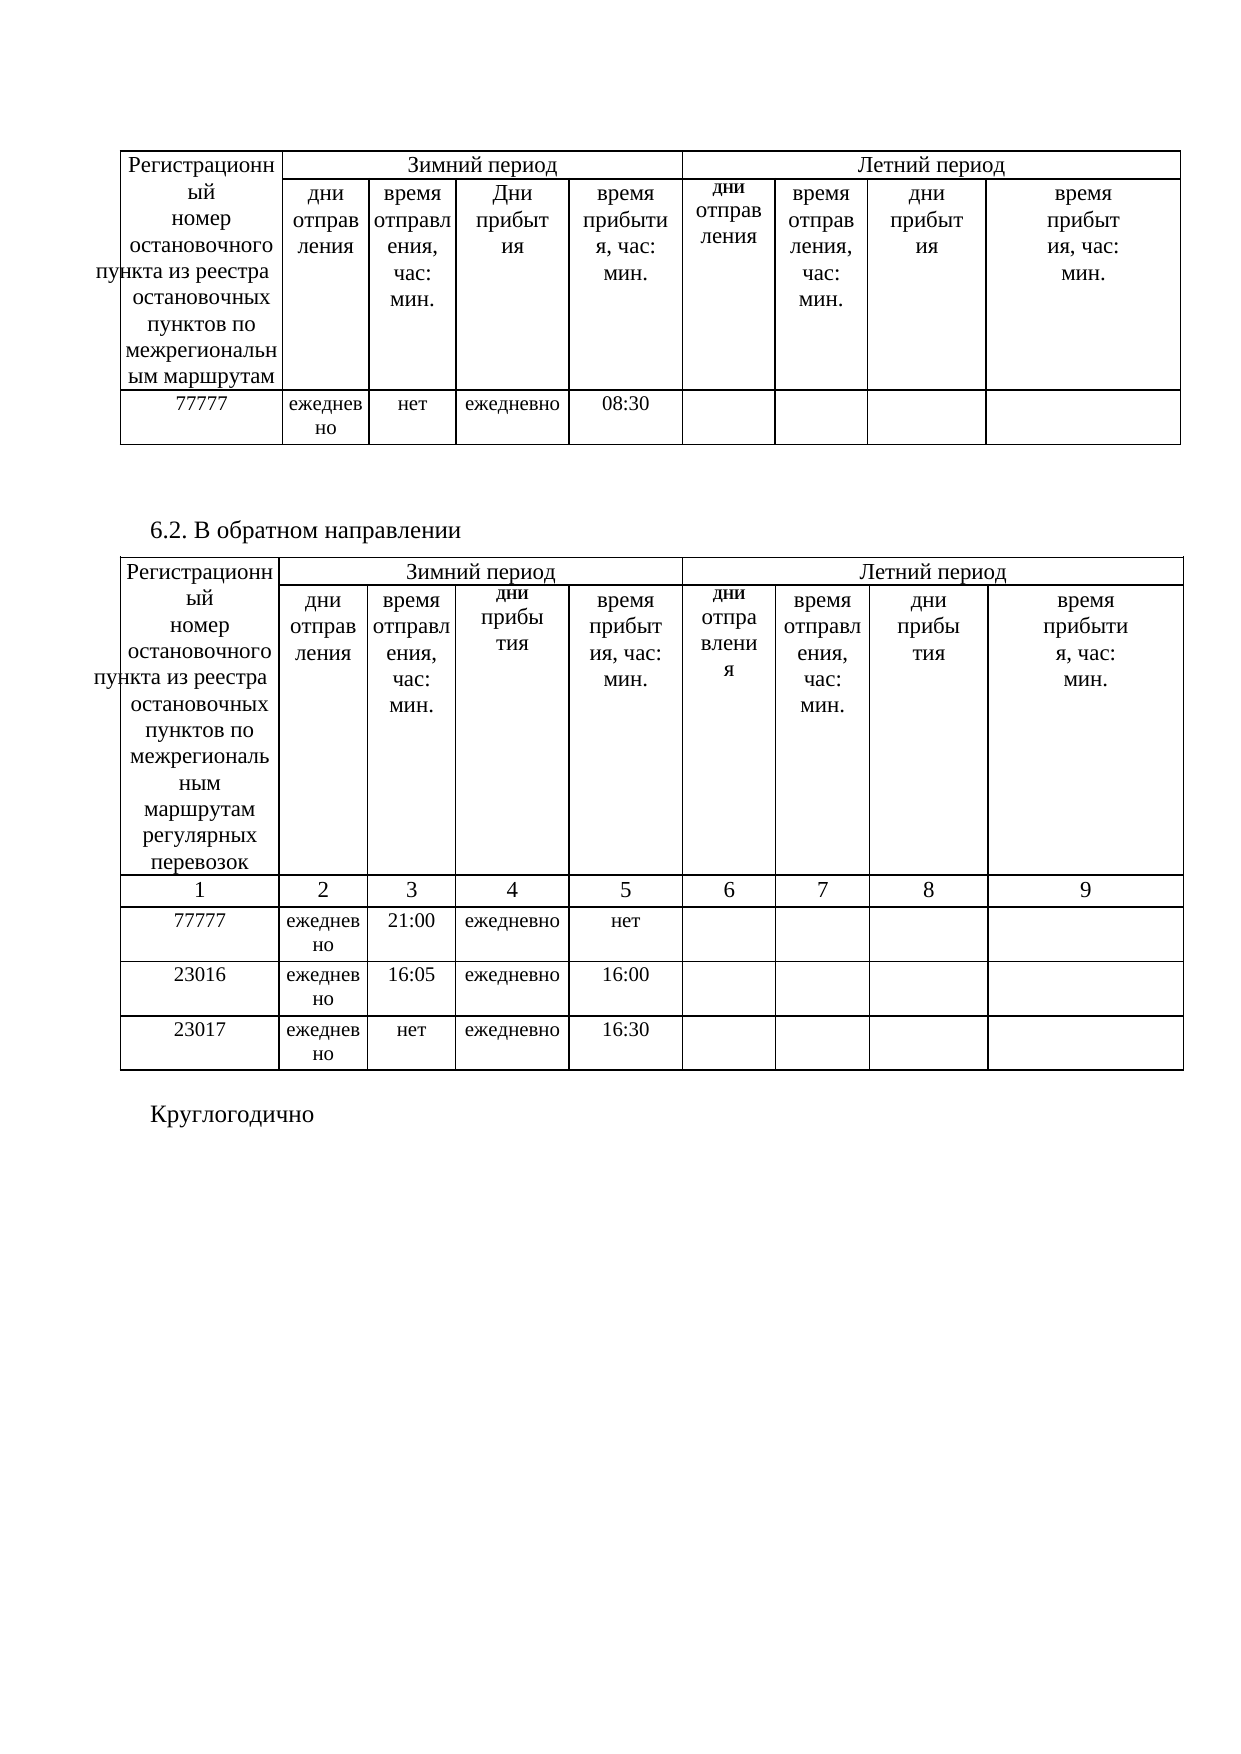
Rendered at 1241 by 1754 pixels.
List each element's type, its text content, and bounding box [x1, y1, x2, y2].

table_cell [776, 1017, 869, 1069]
table_cell [989, 908, 1183, 961]
table_cell дни отправ ления [280, 586, 367, 874]
table_cell время отправ ления, час: мин. [776, 180, 867, 389]
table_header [121, 152, 282, 389]
table_cell ежедневно [457, 391, 568, 444]
table_cell [683, 391, 774, 444]
table_header Регистрационный номер остановочного пункта из реестра остановочных пунктов по межрегиональным маршрутам регулярных перевозок [121, 558, 278, 874]
table_cell 4 [456, 876, 568, 906]
table_cell ежедневно [456, 1017, 568, 1069]
table_cell дни прибыт ия [868, 180, 985, 389]
table_cell 16:30 [570, 1017, 682, 1069]
table_cell [683, 908, 775, 961]
table_cell [683, 962, 775, 1015]
table_cell 8 [870, 876, 987, 906]
table_cell дни прибы тия [870, 586, 987, 874]
table_cell [987, 391, 1180, 444]
table_cell нет [370, 391, 455, 444]
table_header Летний период [683, 152, 1180, 178]
table_cell [776, 962, 869, 1015]
table_cell ежедневно [456, 908, 568, 961]
table_cell 5 [570, 876, 682, 906]
table_cell 16:00 [570, 962, 682, 1015]
text Круглогодично [150, 1099, 1090, 1128]
table_cell [870, 962, 987, 1015]
table_cell 23016 [121, 962, 278, 1015]
table_cell время прибыти я, час: мин. [989, 586, 1183, 874]
table_cell 16:05 [368, 962, 455, 1015]
table_cell дни отправ ления [283, 180, 368, 389]
table_cell 08:30 [570, 391, 682, 444]
table_cell [870, 1017, 987, 1069]
table_cell [776, 391, 867, 444]
table_cell [989, 1017, 1183, 1069]
table_cell 3 [368, 876, 455, 906]
table_cell [870, 908, 987, 961]
table_cell 2 [280, 876, 367, 906]
table_cell [989, 962, 1183, 1015]
table_cell ежедневно [280, 908, 367, 961]
table_header Зимний период [280, 558, 682, 584]
table_cell нет [368, 1017, 455, 1069]
table_cell ДНИ отпра влени я [683, 586, 775, 874]
table_cell 77777 [121, 391, 282, 444]
table_cell ежедневно [283, 391, 368, 444]
table_cell [683, 1017, 775, 1069]
table_cell 77777 [121, 908, 278, 961]
table_cell ДНИ прибы тия [456, 586, 568, 874]
table_cell [868, 391, 985, 444]
table_cell ДНИ отправ ления [683, 180, 774, 389]
table_cell 7 [776, 876, 869, 906]
table_cell 1 [121, 876, 278, 906]
table_cell 23017 [121, 1017, 278, 1069]
table_cell время отправл ения, час: мин. [370, 180, 455, 389]
table_header Зимний период [283, 152, 682, 178]
table_cell 9 [989, 876, 1183, 906]
table_cell ежедневно [456, 962, 568, 1015]
table_cell время прибыт ия, час: мин. [987, 180, 1180, 389]
table_cell 21:00 [368, 908, 455, 961]
table_cell время отправл ения, час: мин. [368, 586, 455, 874]
table_cell время прибыт ия, час: мин. [570, 586, 682, 874]
table_cell ежедневно [280, 962, 367, 1015]
table_cell 6 [683, 876, 775, 906]
table_cell нет [570, 908, 682, 961]
table_cell ежедневно [280, 1017, 367, 1069]
table_cell время отправл ения, час: мин. [776, 586, 869, 874]
table_cell Дни прибыт ия [457, 180, 568, 389]
table_cell [776, 908, 869, 961]
table_header Летний период [683, 558, 1183, 584]
text 6.2. В обратном направлении [150, 515, 1090, 544]
table_cell время прибыти я, час: мин. [570, 180, 682, 389]
